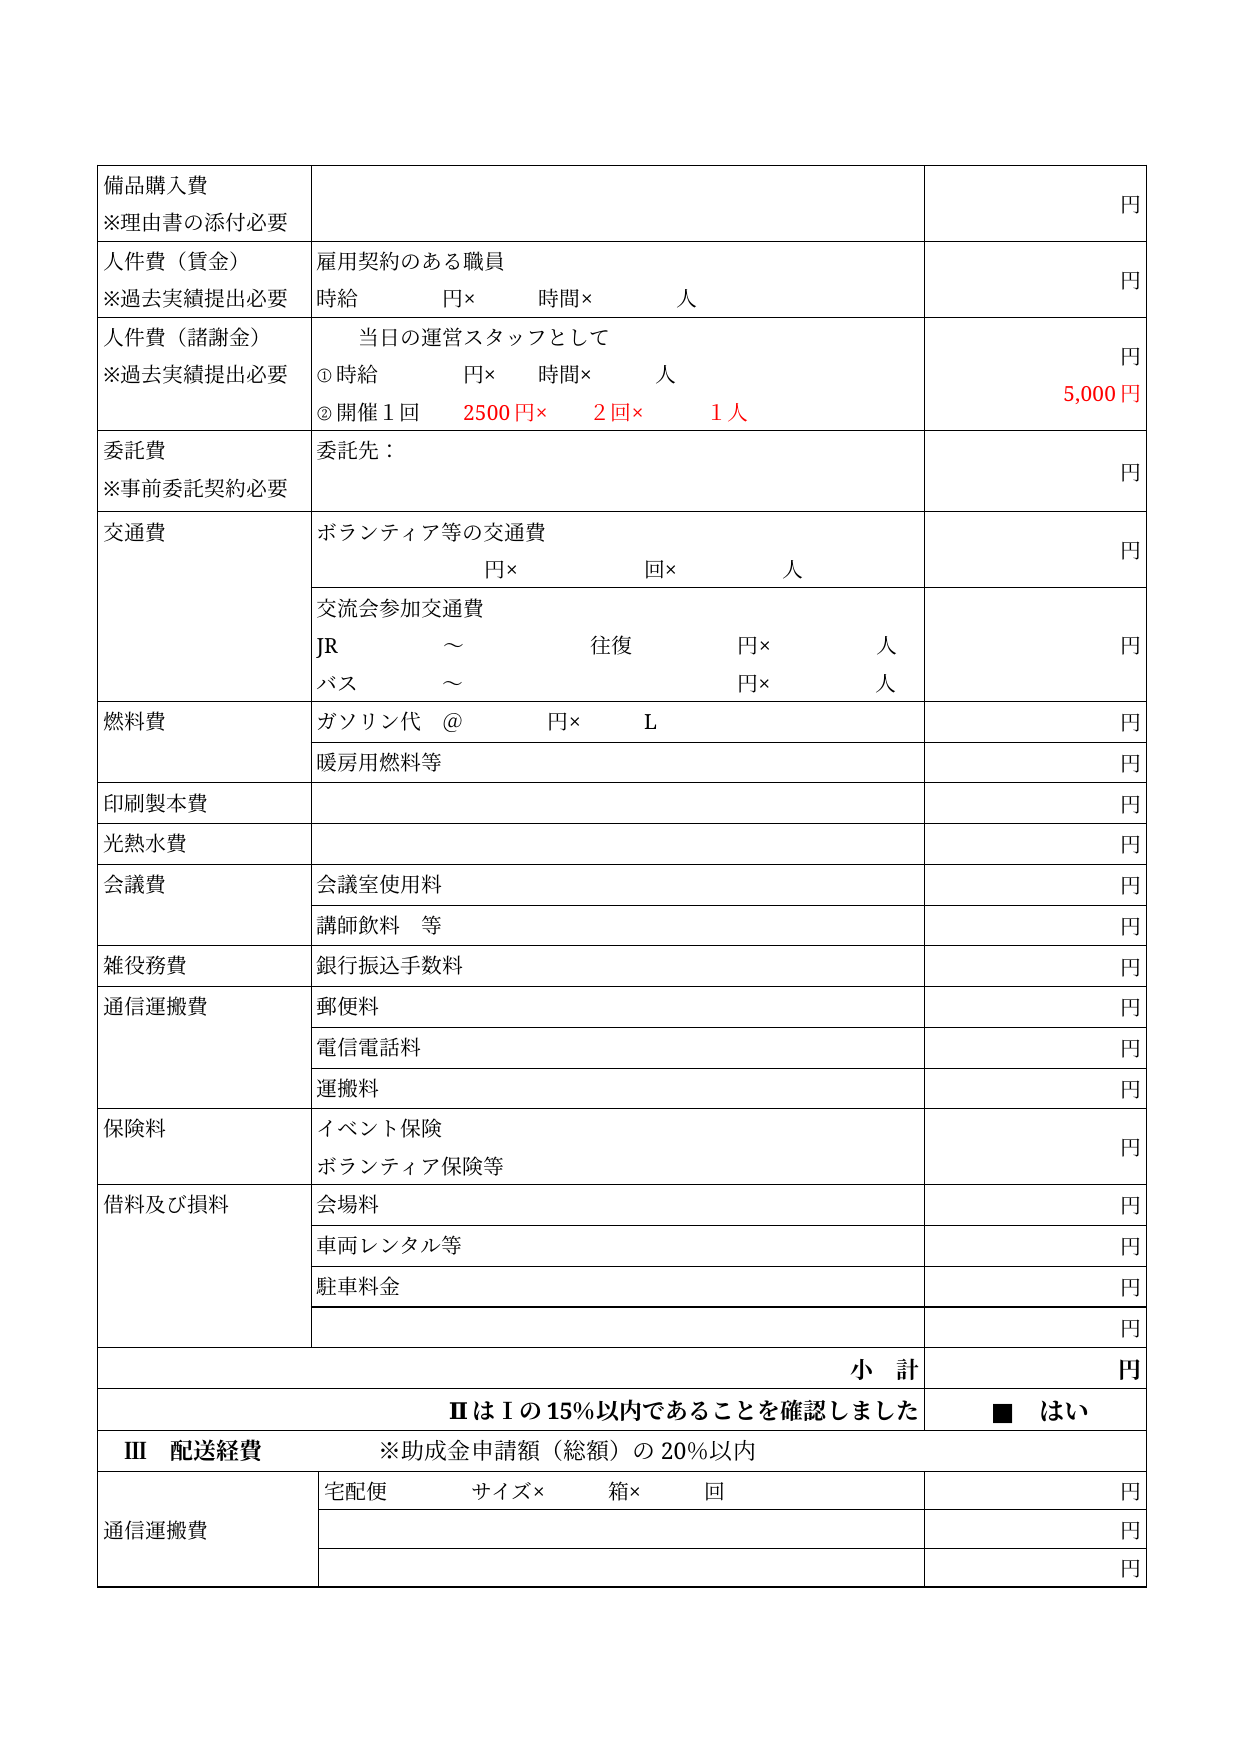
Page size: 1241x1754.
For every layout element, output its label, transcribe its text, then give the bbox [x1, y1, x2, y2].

table_cell 円 [925, 987, 1146, 1027]
table_cell 委託先： [312, 431, 924, 511]
table_cell ⅡはⅠの15％以内であることを確認しました [98, 1389, 924, 1429]
table_cell 円 [925, 702, 1146, 742]
table_cell 駐車料金 [312, 1267, 924, 1306]
table_cell 郵便料 [312, 987, 924, 1027]
table_cell 円 [925, 512, 1146, 587]
table_cell 銀行振込手数料 [312, 946, 924, 986]
table_cell 円 [925, 1069, 1146, 1108]
table_cell 人件費（賃金） ※過去実績提出必要 [98, 242, 311, 317]
table_cell 小 計 [98, 1348, 924, 1388]
table_cell 燃料費 [98, 702, 311, 782]
table_cell イベント保険 ボランティア保険等 [312, 1109, 924, 1184]
table_cell 円 [925, 1109, 1146, 1184]
table_cell 宅配便 サイズ× 箱× 回 [319, 1472, 924, 1509]
table_cell 円 [925, 743, 1146, 782]
table_cell 光熱水費 [98, 824, 311, 864]
table_cell 暖房用燃料等 [312, 743, 924, 782]
table_cell 借料及び損料 [98, 1185, 311, 1347]
table_cell 雇用契約のある職員 時給 円× 時間× 人 [312, 242, 924, 317]
table_cell 会議室使用料 [312, 865, 924, 904]
table_cell 講師飲料 等 [312, 906, 924, 945]
table_cell 交通費 [98, 512, 311, 701]
table_cell 円 [925, 431, 1146, 511]
table_cell 円 [925, 1028, 1146, 1067]
table_cell 円 [925, 1510, 1146, 1548]
table_cell はい [925, 1389, 1146, 1429]
table_cell ガソリン代 ＠ 円× L [312, 702, 924, 742]
table_cell 円 [925, 906, 1146, 945]
table_cell [319, 1549, 924, 1586]
table_cell 円 [925, 783, 1146, 823]
table_cell 印刷製本費 [98, 783, 311, 823]
table_cell 円 [925, 824, 1146, 864]
table_cell 当日の運営スタッフとして 時給 円× 時間× 人 開催１回 2500円× ２回× １人 [312, 318, 924, 430]
table_cell 車両レンタル等 [312, 1226, 924, 1266]
table_cell 交流会参加交通費 JR ～ 往復 円× 人 バス ～ 円× 人 [312, 588, 924, 701]
table_cell 委託費 ※事前委託契約必要 [98, 431, 311, 511]
table_cell 円 [925, 1348, 1146, 1388]
table_cell 人件費（諸謝金） ※過去実績提出必要 [98, 318, 311, 430]
table_cell ボランティア等の交通費 円× 回× 人 [312, 512, 924, 587]
table_cell 円 [925, 1308, 1146, 1347]
table_cell 円 [925, 946, 1146, 986]
table_cell 会議費 [98, 865, 311, 945]
table_cell [312, 166, 924, 241]
table_cell 円 [925, 166, 1146, 241]
table_cell 備品購入費 ※理由書の添付必要 [98, 166, 311, 241]
table_cell [312, 1308, 924, 1347]
table_cell 雑役務費 [98, 946, 311, 986]
table_cell [319, 1510, 924, 1548]
table_cell 円 [925, 1267, 1146, 1306]
table_cell 電信電話料 [312, 1028, 924, 1067]
table_cell 円 [925, 1549, 1146, 1586]
table_cell Ⅲ 配送経費 ※助成金申請額（総額）の20％以内 [98, 1431, 1146, 1471]
table_cell 円 [925, 1185, 1146, 1225]
table_cell 保険料 [98, 1109, 311, 1184]
table_cell 円 [925, 865, 1146, 904]
table_cell [312, 783, 924, 823]
table_cell 円 5,000円 [925, 318, 1146, 430]
table_cell 円 [925, 242, 1146, 317]
table_cell 円 [925, 1226, 1146, 1266]
table_cell 通信運搬費 [98, 987, 311, 1108]
table_cell [312, 824, 924, 864]
table_cell 通信運搬費 [98, 1472, 318, 1586]
table_cell 運搬料 [312, 1069, 924, 1108]
table_cell 会場料 [312, 1185, 924, 1225]
table_cell 円 [925, 1472, 1146, 1509]
table_cell 円 [925, 588, 1146, 701]
